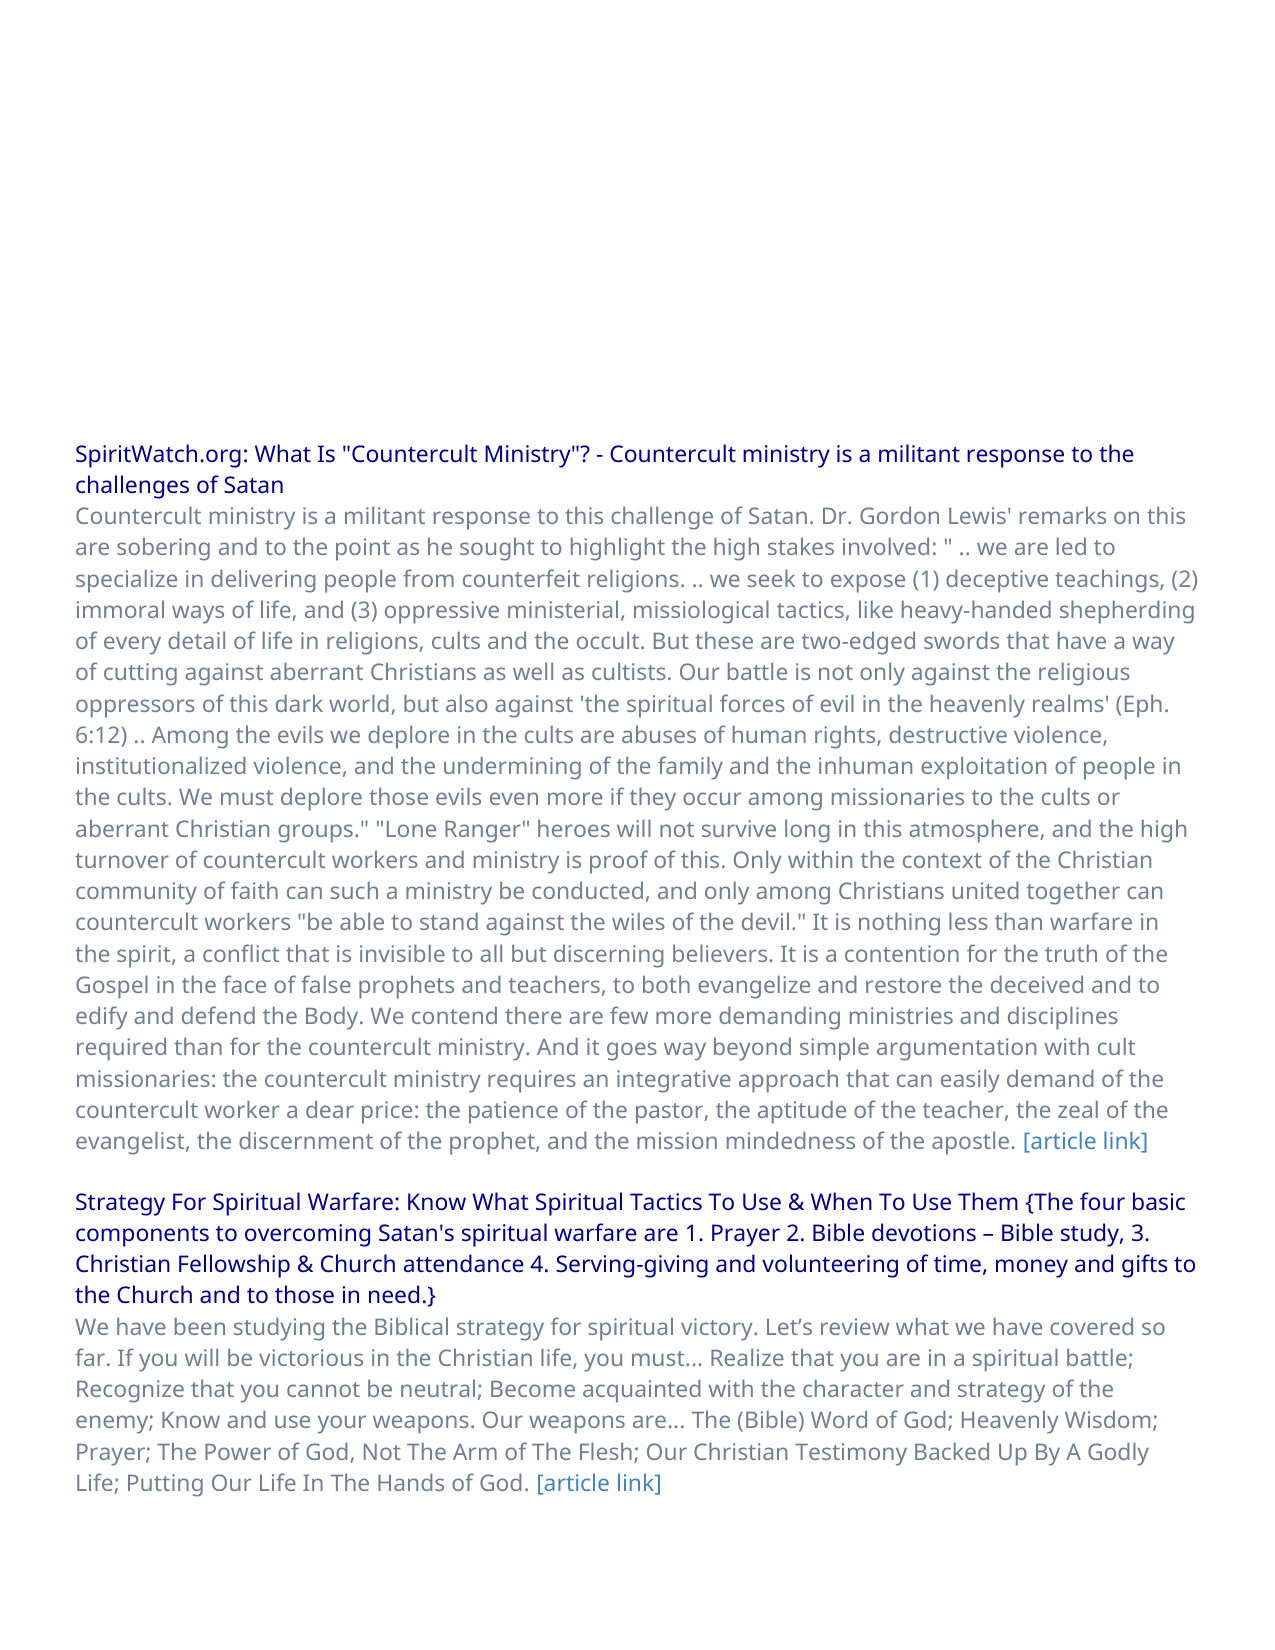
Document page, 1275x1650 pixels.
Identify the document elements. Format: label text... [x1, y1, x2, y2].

text Strategy For Spiritual Warfare: Know What Spiritual Tactics To Use & When To Use Them {The four basic components to overcoming Satan's spiritual warfare are 1. Prayer 2. Bible devotions – Bible study, 3. Christian Fellowship & Church attendance 4. Serving-giving and volunteering of time, money and gifts to the Church and to those in need.} We have been studying the Biblical strategy for spiritual victory. Let’s review what we have covered so far. If you will be victorious in the Christian life, you must... Realize that you are in a spiritual battle; Recognize that you cannot be neutral; Become acquainted with the character and strategy of the enemy; Know and use your weapons. Our weapons are... The (Bible) Word of God; Heavenly Wisdom; Prayer; The Power of God, Not The Arm of The Flesh; Our Christian Testimony Backed Up By A Godly Life; Putting Our Life In The Hands of God. [article link] [75, 1185, 1200, 1498]
text SpiritWatch.org: What Is "Countercult Ministry"? - Countercult ministry is a militant response to the challenges of Satan Countercult ministry is a militant response to this challenge of Satan. Dr. Gordon Lewis' remarks on this are sobering and to the point as he sought to highlight the high stakes involved: " .. we are led to specialize in delivering people from counterfeit religions. .. we seek to expose (1) deceptive teachings, (2) immoral ways of life, and (3) oppressive ministerial, missiological tactics, like heavy-handed shepherding of every detail of life in religions, cults and the occult. But these are two-edged swords that have a way of cutting against aberrant Christians as well as cultists. Our battle is not only against the religious oppressors of this dark world, but also against 'the spiritual forces of evil in the heavenly realms' (Eph. 6:12) .. Among the evils we deplore in the cults are abuses of human rights, destructive violence, institutionalized violence, and the undermining of the family and the inhuman exploitation of people in the cults. We must deplore those evils even more if they occur among missionaries to the cults or aberrant Christian groups." "Lone Ranger" heroes will not survive long in this atmosphere, and the high turnover of countercult workers and ministry is proof of this. Only within the context of the Christian community of faith can such a ministry be conducted, and only among Christians united together can countercult workers "be able to stand against the wiles of the devil." It is nothing less than warfare in the spirit, a conflict that is invisible to all but discerning believers. It is a contention for the truth of the Gospel in the face of false prophets and teachers, to both evangelize and restore the deceived and to edify and defend the Body. We contend there are few more demanding ministries and disciplines required than for the countercult ministry. And it goes way beyond simple argumentation with cult missionaries: the countercult ministry requires an integrative approach that can easily demand of the countercult worker a dear price: the patience of the pastor, the aptitude of the teacher, the zeal of the evangelist, the discernment of the prophet, and the mission mindedness of the apostle. [article link] [75, 437, 1200, 1156]
